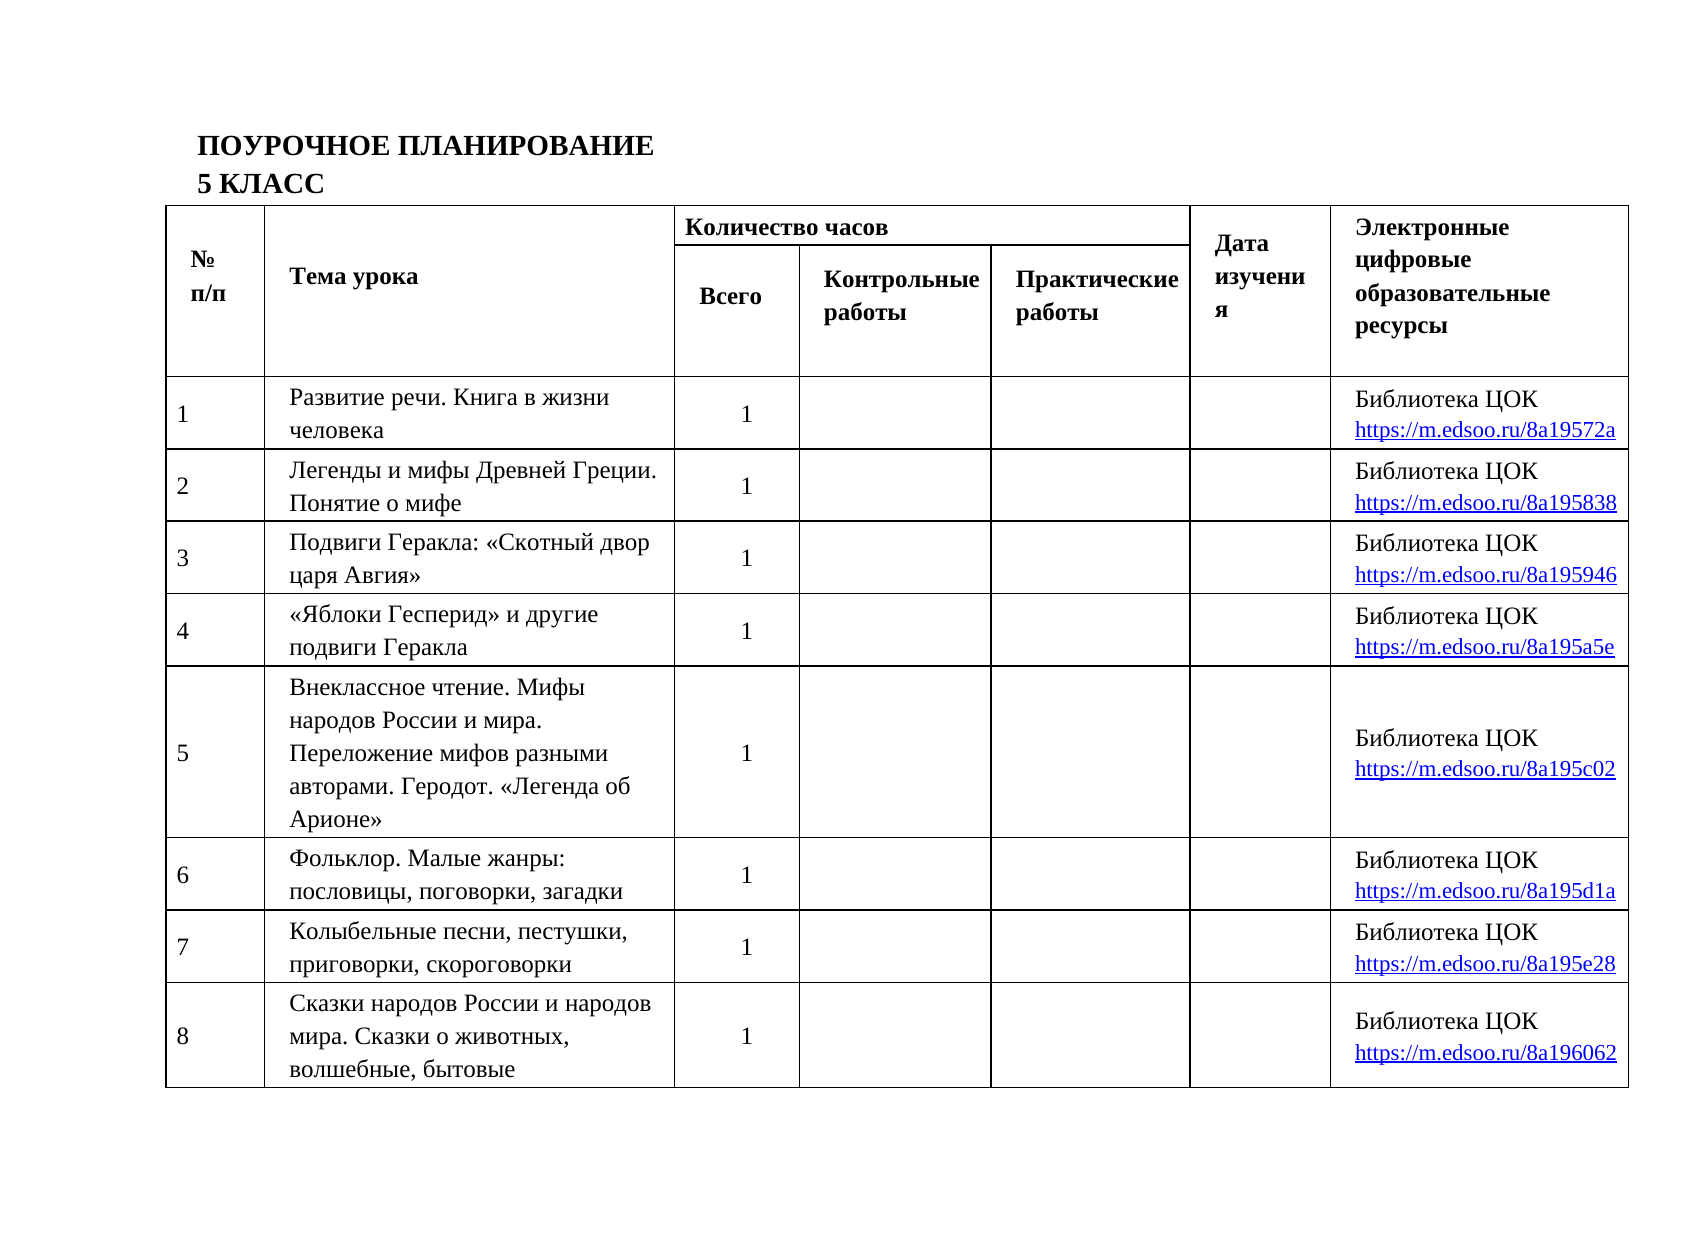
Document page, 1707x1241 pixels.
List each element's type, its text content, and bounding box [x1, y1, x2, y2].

table_cell 2 [167, 450, 264, 520]
table_cell [800, 667, 990, 837]
table_cell [800, 594, 990, 665]
table_cell [800, 377, 990, 448]
table_cell Подвиги Геракла: «Скотный двор царя Авгия» [265, 522, 674, 593]
table_cell [992, 377, 1189, 448]
table_header Электронные цифровые образовательные ресурсы [1331, 206, 1628, 376]
table_cell 1 [675, 911, 799, 981]
text ПОУРОЧНОЕ ПЛАНИРОВАНИЕ [190, 128, 1618, 161]
table_cell Сказки народов России и народов мира. Сказки о животных, волшебные, бытовые [265, 983, 674, 1087]
table_cell 4 [167, 594, 264, 665]
table_cell 5 [167, 667, 264, 837]
table_cell [992, 667, 1189, 837]
table_cell [1191, 983, 1330, 1087]
table_header Дата изучения [1191, 206, 1330, 376]
table_cell 1 [675, 838, 799, 909]
table_cell Развитие речи. Книга в жизни человека [265, 377, 674, 448]
table_cell 6 [167, 838, 264, 909]
table_cell 1 [167, 377, 264, 448]
text 5 КЛАСС [190, 166, 1618, 200]
table_cell Легенды и мифы Древней Греции. Понятие о мифе [265, 450, 674, 520]
table_cell [1191, 594, 1330, 665]
table_cell [800, 450, 990, 520]
table_header Количество часов [675, 206, 1189, 244]
table_cell [1191, 838, 1330, 909]
table_cell [1191, 667, 1330, 837]
table_cell [1191, 377, 1330, 448]
table_cell Внеклассное чтение. Мифы народов России и мира. Переложение мифов разными авторами. Геродот. «Легенда об Арионе» [265, 667, 674, 837]
table_cell Библиотека ЦОК https://m.edsoo.ru/8a195838 [1331, 450, 1628, 520]
table_cell Библиотека ЦОК https://m.edsoo.ru/8a19572a [1331, 377, 1628, 448]
table_cell 1 [675, 377, 799, 448]
table_cell Библиотека ЦОК https://m.edsoo.ru/8a195e28 [1331, 911, 1628, 981]
table_cell Всего [675, 246, 799, 376]
table_cell 1 [675, 450, 799, 520]
table_cell [1191, 911, 1330, 981]
table_cell [992, 450, 1189, 520]
table_cell [992, 911, 1189, 981]
table_cell 1 [675, 594, 799, 665]
table_cell [992, 522, 1189, 593]
table_cell 3 [167, 522, 264, 593]
table_cell Контрольные работы [800, 246, 990, 376]
table_cell Библиотека ЦОК https://m.edsoo.ru/8a195946 [1331, 522, 1628, 593]
table_cell [800, 983, 990, 1087]
table_cell [800, 838, 990, 909]
table_cell Библиотека ЦОК https://m.edsoo.ru/8a195c02 [1331, 667, 1628, 837]
table_cell Фольклор. Малые жанры: пословицы, поговорки, загадки [265, 838, 674, 909]
table_cell [800, 522, 990, 593]
table_cell [1191, 522, 1330, 593]
table_cell [992, 594, 1189, 665]
table_header Тема урока [265, 206, 674, 376]
table_cell [1191, 450, 1330, 520]
table_cell 1 [675, 983, 799, 1087]
table_cell Колыбельные песни, пестушки, приговорки, скороговорки [265, 911, 674, 981]
table_cell Библиотека ЦОК https://m.edsoo.ru/8a195a5e [1331, 594, 1628, 665]
table_cell «Яблоки Гесперид» и другие подвиги Геракла [265, 594, 674, 665]
table_cell [800, 911, 990, 981]
table_cell Библиотека ЦОК https://m.edsoo.ru/8a196062 [1331, 983, 1628, 1087]
table_cell [992, 983, 1189, 1087]
table_cell Библиотека ЦОК https://m.edsoo.ru/8a195d1a [1331, 838, 1628, 909]
table_cell [992, 838, 1189, 909]
table_cell 7 [167, 911, 264, 981]
table_cell 1 [675, 522, 799, 593]
table_cell 8 [167, 983, 264, 1087]
table_cell Практические работы [992, 246, 1189, 376]
table_header № п/п [167, 206, 264, 376]
table_cell 1 [675, 667, 799, 837]
